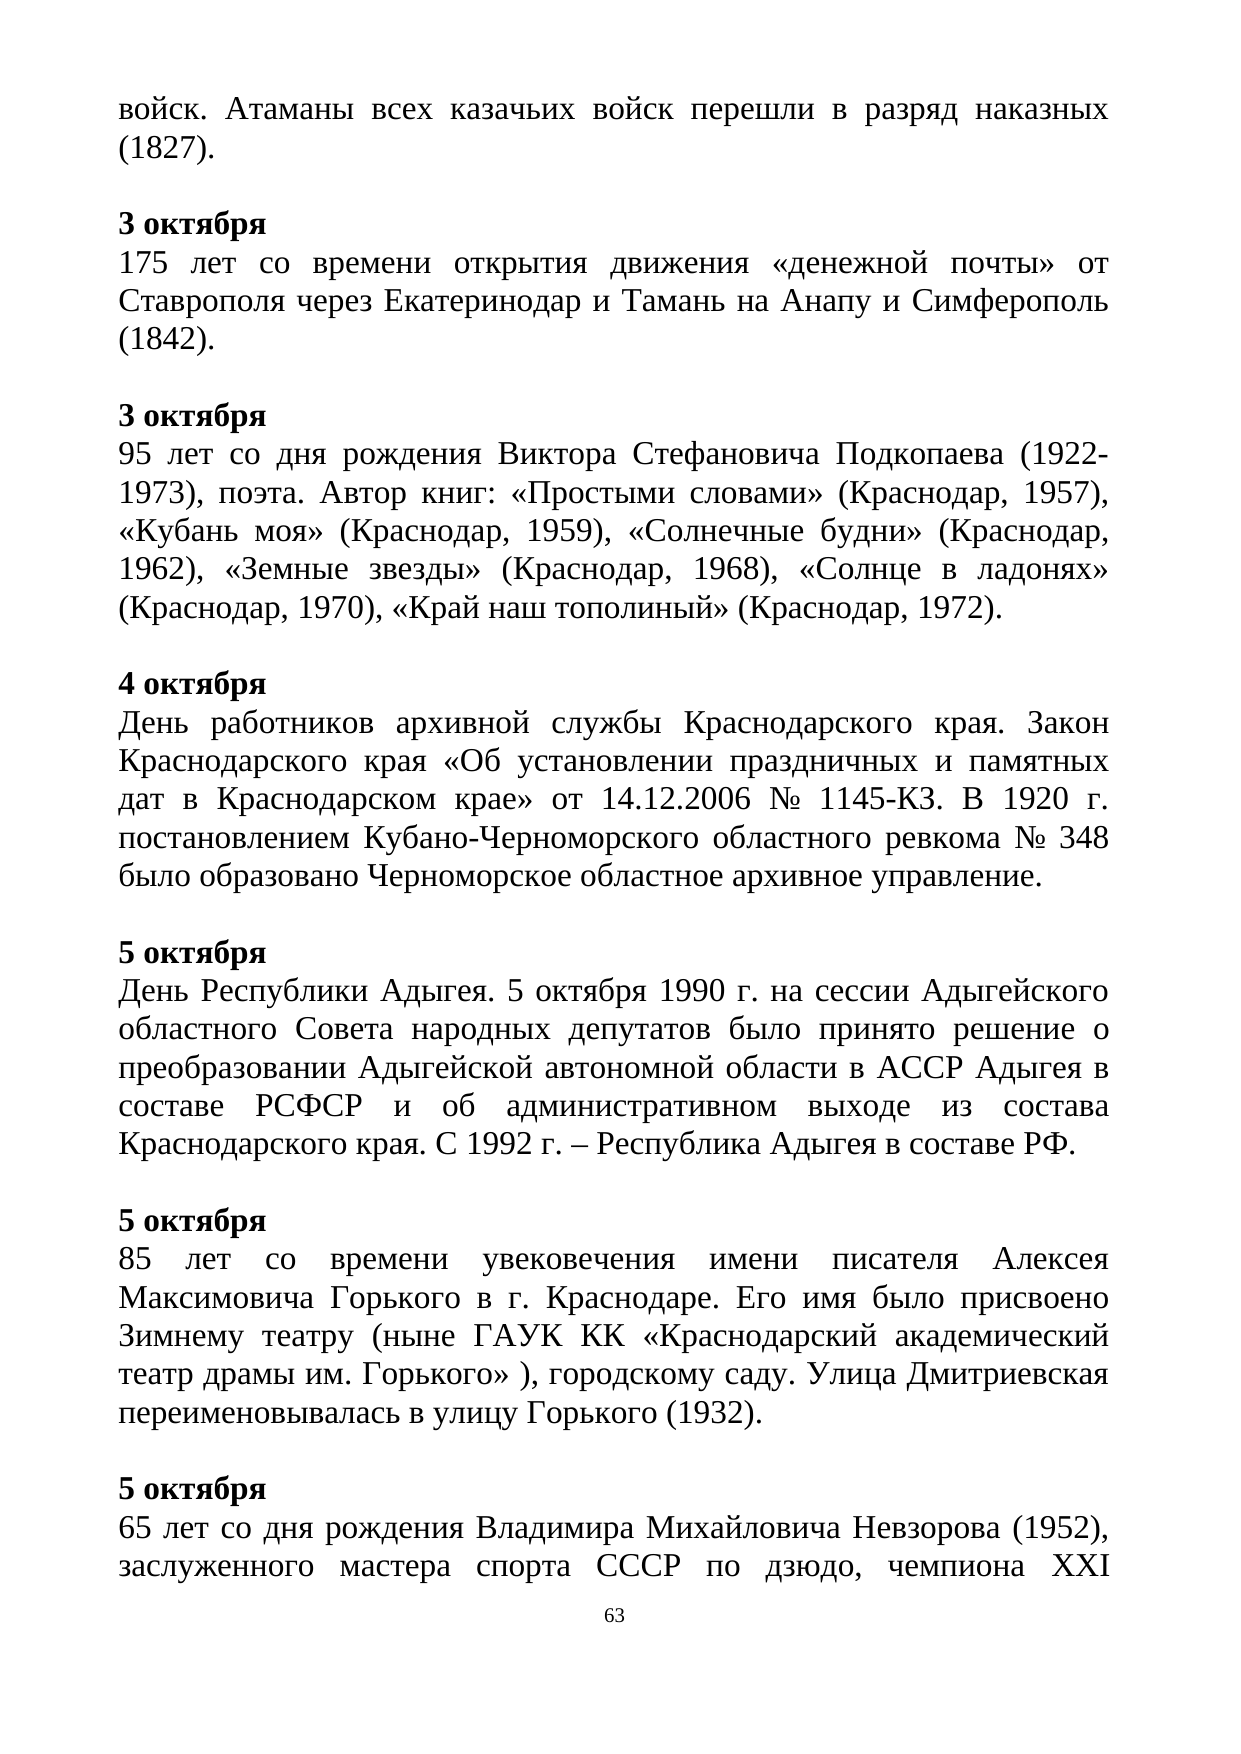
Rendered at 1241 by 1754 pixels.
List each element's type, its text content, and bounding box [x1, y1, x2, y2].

text 85 лет со времени увековечения имени писателя Алексея Максимовича Горького в г. Краснодаре. Его имя было присвоено Зимнему театру (ныне ГАУК КК «Краснодарский академический театр драмы им. Горького» ), городскому саду. Улица Дмитриевская переименовывалась в улицу Горького (1932). [118, 1239, 1110, 1430]
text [118, 89, 1110, 165]
text День работников архивной службы Краснодарского края. Закон Краснодарского края «Об установлении праздничных и памятных дат в Краснодарском крае» от 14.12.2006 № 1145-КЗ. В 1920 г. постановлением Кубано-Черноморского областного ревкома № 348 было образовано Черноморское областное архивное управление. [118, 702, 1110, 894]
text 4 октября [118, 664, 1127, 702]
text 95 лет со дня рождения Виктора Стефановича Подкопаева (1922-1973), поэта. Автор книг: «Простыми словами» (Краснодар, 1957), «Кубань моя» (Краснодар, 1959), «Солнечные будни» (Краснодар, 1962), «Земные звезды» (Краснодар, 1968), «Солнце в ладонях» (Краснодар, 1970), «Край наш тополиный» (Краснодар, 1972). [118, 434, 1110, 625]
text 3 октября [118, 204, 1110, 242]
text 5 октября [118, 1469, 1126, 1507]
text 175 лет со времени открытия движения «денежной почты» от Ставрополя через Екатеринодар и Тамань на Анапу и Симферополь (1842). [118, 242, 1110, 357]
text 5 октября [118, 1200, 1110, 1239]
text 5 октября [118, 932, 1110, 970]
text 3 октября [107, 395, 1110, 434]
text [118, 1507, 1110, 1584]
text День Республики Адыгея. 5 октября . на сессии Адыгейского областного Совета народных депутатов было принято решение о преобразовании Адыгейской автономной области в АССР Адыгея в составе РСФСР и об административном выходе из состава Краснодарского края. С . – Республика Адыгея в составе РФ. [118, 970, 1110, 1162]
